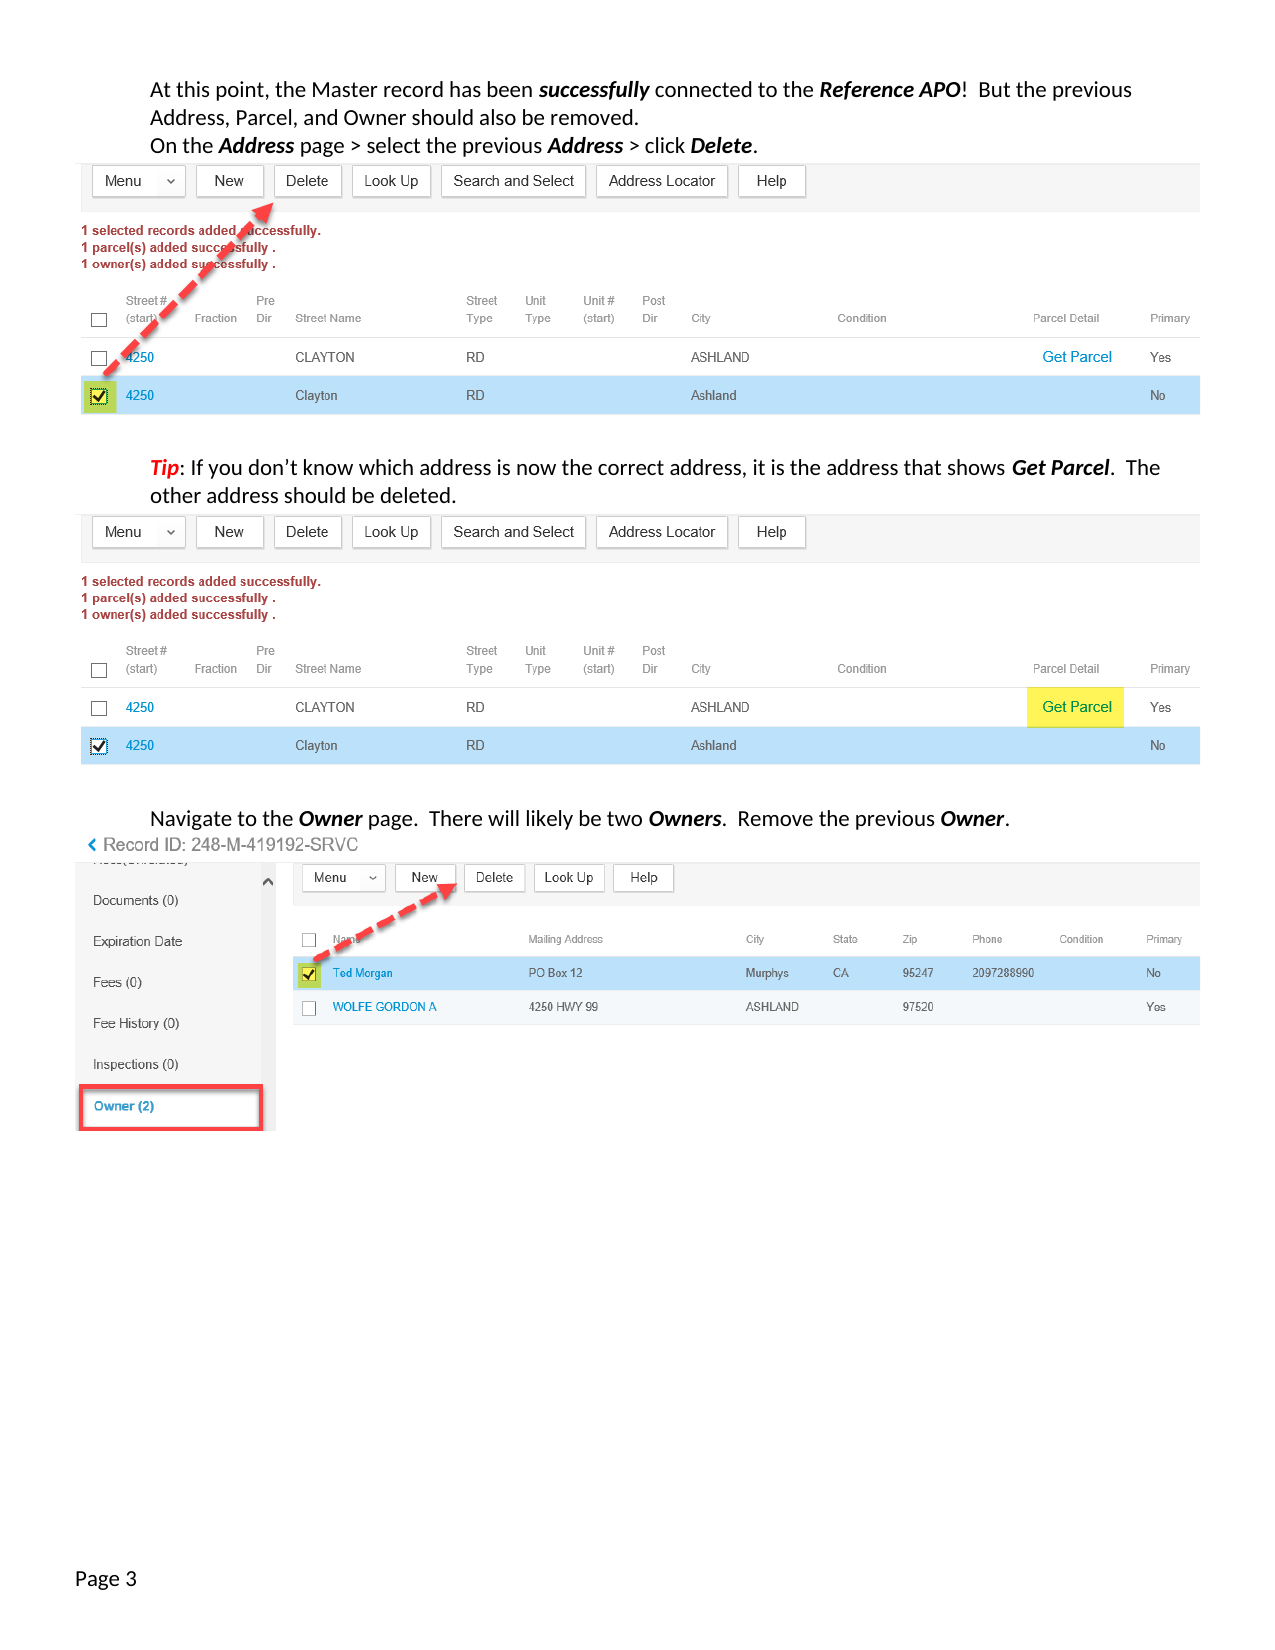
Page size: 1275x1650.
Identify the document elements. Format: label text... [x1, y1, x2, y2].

picture [75, 509, 1200, 776]
picture [75, 159, 1200, 426]
list Tip: If you don’t know which address is now the correct address, it is the address that shows Get Parcel. The other address should be deleted. [150, 453, 1200, 509]
list On the Address page > select the previous Address > click Delete. [150, 131, 1200, 159]
list Navigate to the Owner page. There will likely be two Owners. Remove the previous Owner. [150, 804, 1200, 831]
list At this point, the Master record has been successfully connected to the Reference APO! But the previous Address, Parcel, and Owner should also be removed. [150, 75, 1200, 131]
picture [75, 831, 1200, 1131]
